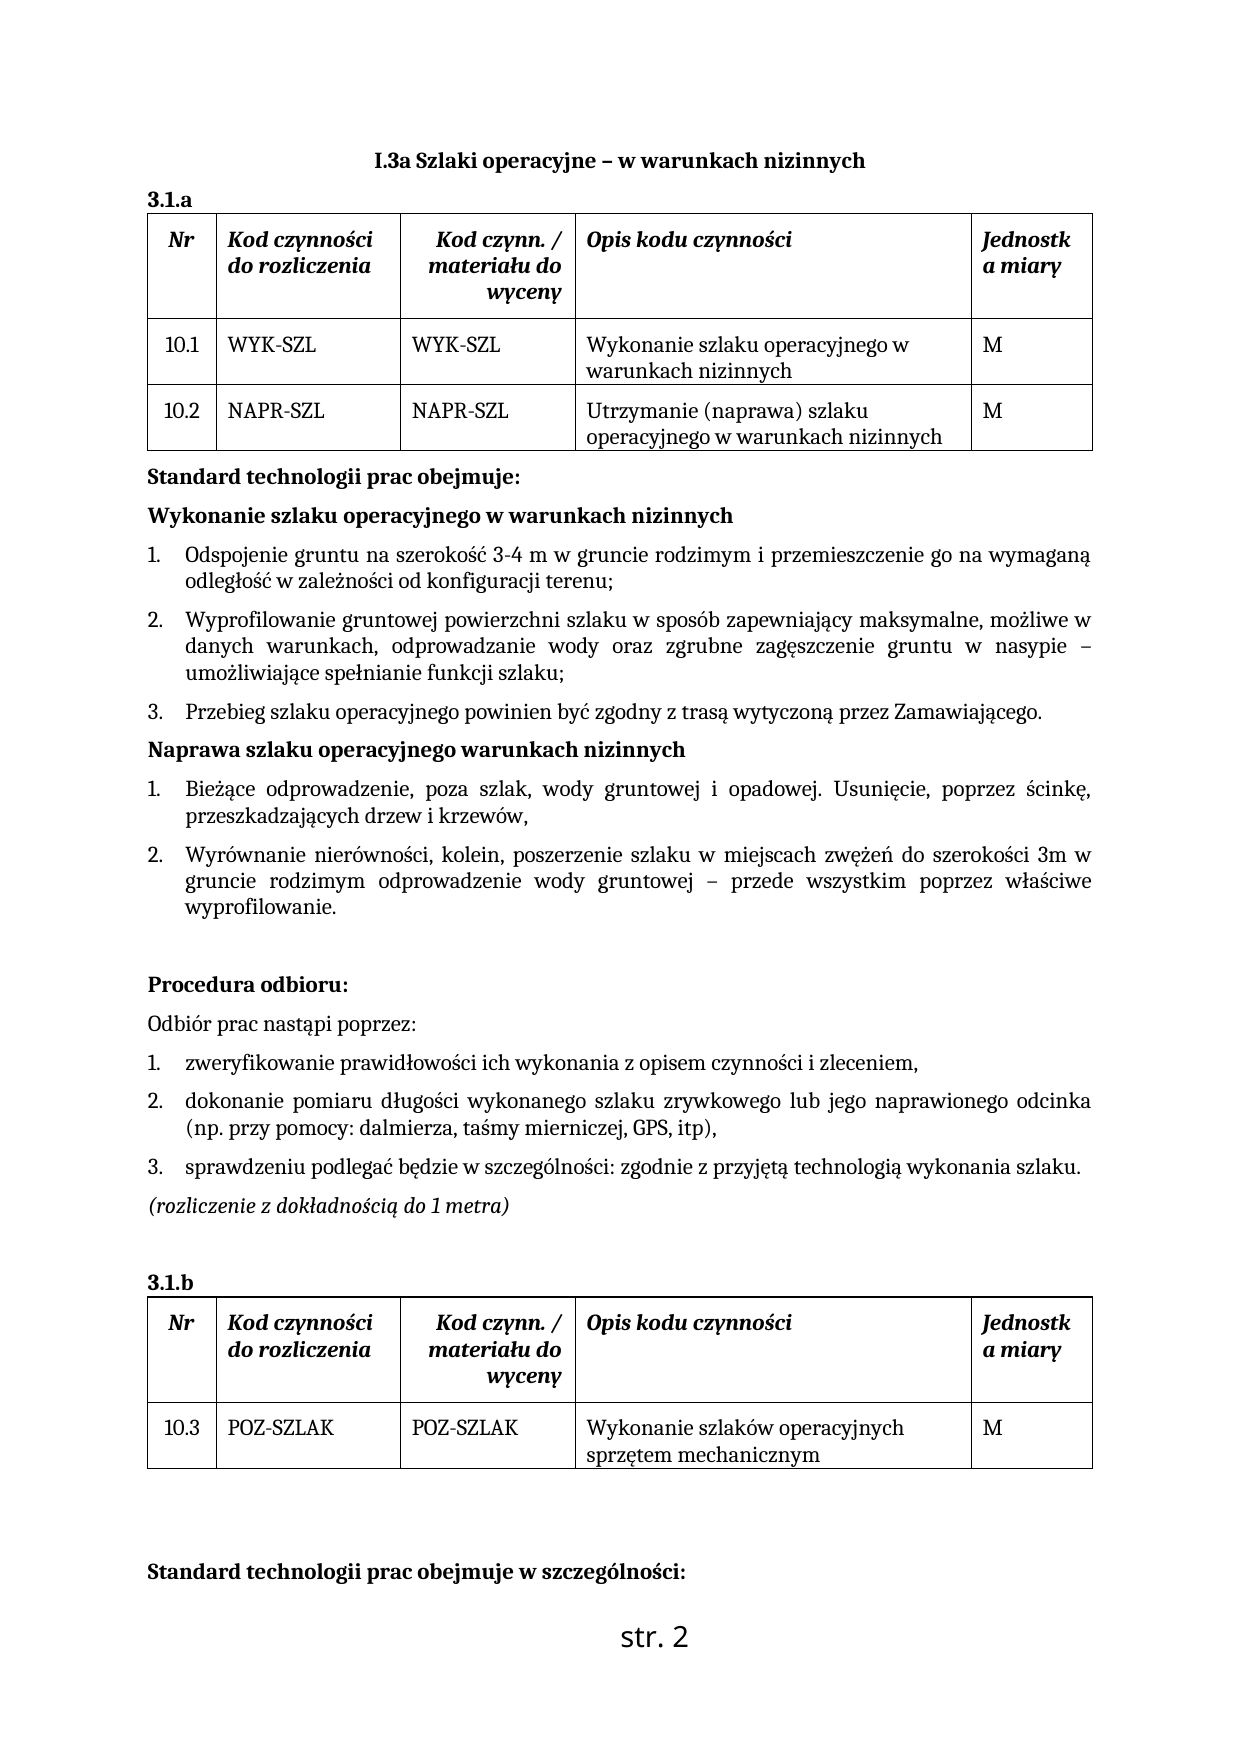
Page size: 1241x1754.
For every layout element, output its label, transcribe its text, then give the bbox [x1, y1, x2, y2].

table_header Nr [148, 1298, 216, 1402]
text 3.1.a [148, 186, 1093, 213]
text Wykonanie szlaku operacyjnego w warunkach nizinnych [148, 503, 1093, 529]
table_cell Utrzymanie (naprawa) szlaku operacyjnego w warunkach nizinnych [576, 385, 971, 450]
list Przebieg szlaku operacyjnego powinien być zgodny z trasą wytyczoną przez Zamawiającego. [148, 698, 1093, 725]
table_cell M [972, 319, 1092, 384]
table_cell NAPR-SZL [401, 385, 575, 450]
table_header Opis kodu czynności [576, 1298, 971, 1402]
table_header Kod czynn. / materiału do wyceny [401, 1298, 575, 1402]
list Wyrównanie nierówności, kolein, poszerzenie szlaku w miejscach zwężeń do szerokości 3m w gruncie rodzimym odprowadzenie wody gruntowej – przede wszystkim poprzez właściwe wyprofilowanie. [148, 841, 1093, 920]
table_cell POZ-SZLAK [401, 1403, 575, 1468]
table_cell Wykonanie szlaków operacyjnych sprzętem mechanicznym [576, 1403, 971, 1468]
table_header Kod czynn. / materiału do wyceny [401, 214, 575, 318]
list zweryfikowanie prawidłowości ich wykonania z opisem czynności i zleceniem, [148, 1049, 1093, 1076]
text 3.1.b [148, 1270, 1093, 1296]
table_header Opis kodu czynności [576, 214, 971, 318]
table_cell 10.2 [148, 385, 216, 450]
text Procedura odbioru: [148, 972, 1093, 998]
table_cell WYK-SZL [217, 319, 400, 384]
list Bieżące odprowadzenie, poza szlak, wody gruntowej i opadowej. Usunięcie, poprzez ścinkę, przeszkadzających drzew i krzewów, [148, 776, 1093, 829]
list Odspojenie gruntu na szerokość 3-4 m w gruncie rodzimym i przemieszczenie go na wymaganą odległość w zależności od konfiguracji terenu; [148, 542, 1093, 594]
list Wyprofilowanie gruntowej powierzchni szlaku w sposób zapewniający maksymalne, możliwe w danych warunkach, odprowadzanie wody oraz zgrubne zagęszczenie gruntu w nasypie – umożliwiające spełnianie funkcji szlaku; [148, 607, 1093, 686]
table_cell M [972, 1403, 1092, 1468]
text Standard technologii prac obejmuje: [148, 464, 1093, 490]
text I.3a Szlaki operacyjne – w warunkach nizinnych [148, 148, 1093, 174]
text Standard technologii prac obejmuje w szczególności: [148, 1559, 1093, 1585]
table_cell POZ-SZLAK [217, 1403, 400, 1468]
table_header Kod czynności do rozliczenia [217, 214, 400, 318]
text (rozliczenie z dokładnością do 1 metra) [148, 1192, 1093, 1219]
table_cell M [972, 385, 1092, 450]
text Odbiór prac nastąpi poprzez: [148, 1011, 1093, 1037]
list dokonanie pomiaru długości wykonanego szlaku zrywkowego lub jego naprawionego odcinka (np. przy pomocy: dalmierza, taśmy mierniczej, GPS, itp), [148, 1088, 1093, 1141]
table_cell 10.1 [148, 319, 216, 384]
text Naprawa szlaku operacyjnego warunkach nizinnych [148, 737, 1093, 764]
table_cell 10.3 [148, 1403, 216, 1468]
table_header Nr [148, 214, 216, 318]
table_cell Wykonanie szlaku operacyjnego w warunkach nizinnych [576, 319, 971, 384]
table_cell WYK-SZL [401, 319, 575, 384]
table_header Jednostka miary [972, 214, 1092, 318]
table_header Jednostka miary [972, 1298, 1092, 1402]
list sprawdzeniu podlegać będzie w szczególności: zgodnie z przyjętą technologią wykonania szlaku. [148, 1153, 1093, 1180]
table_cell NAPR-SZL [217, 385, 400, 450]
table_header Kod czynności do rozliczenia [217, 1298, 400, 1402]
